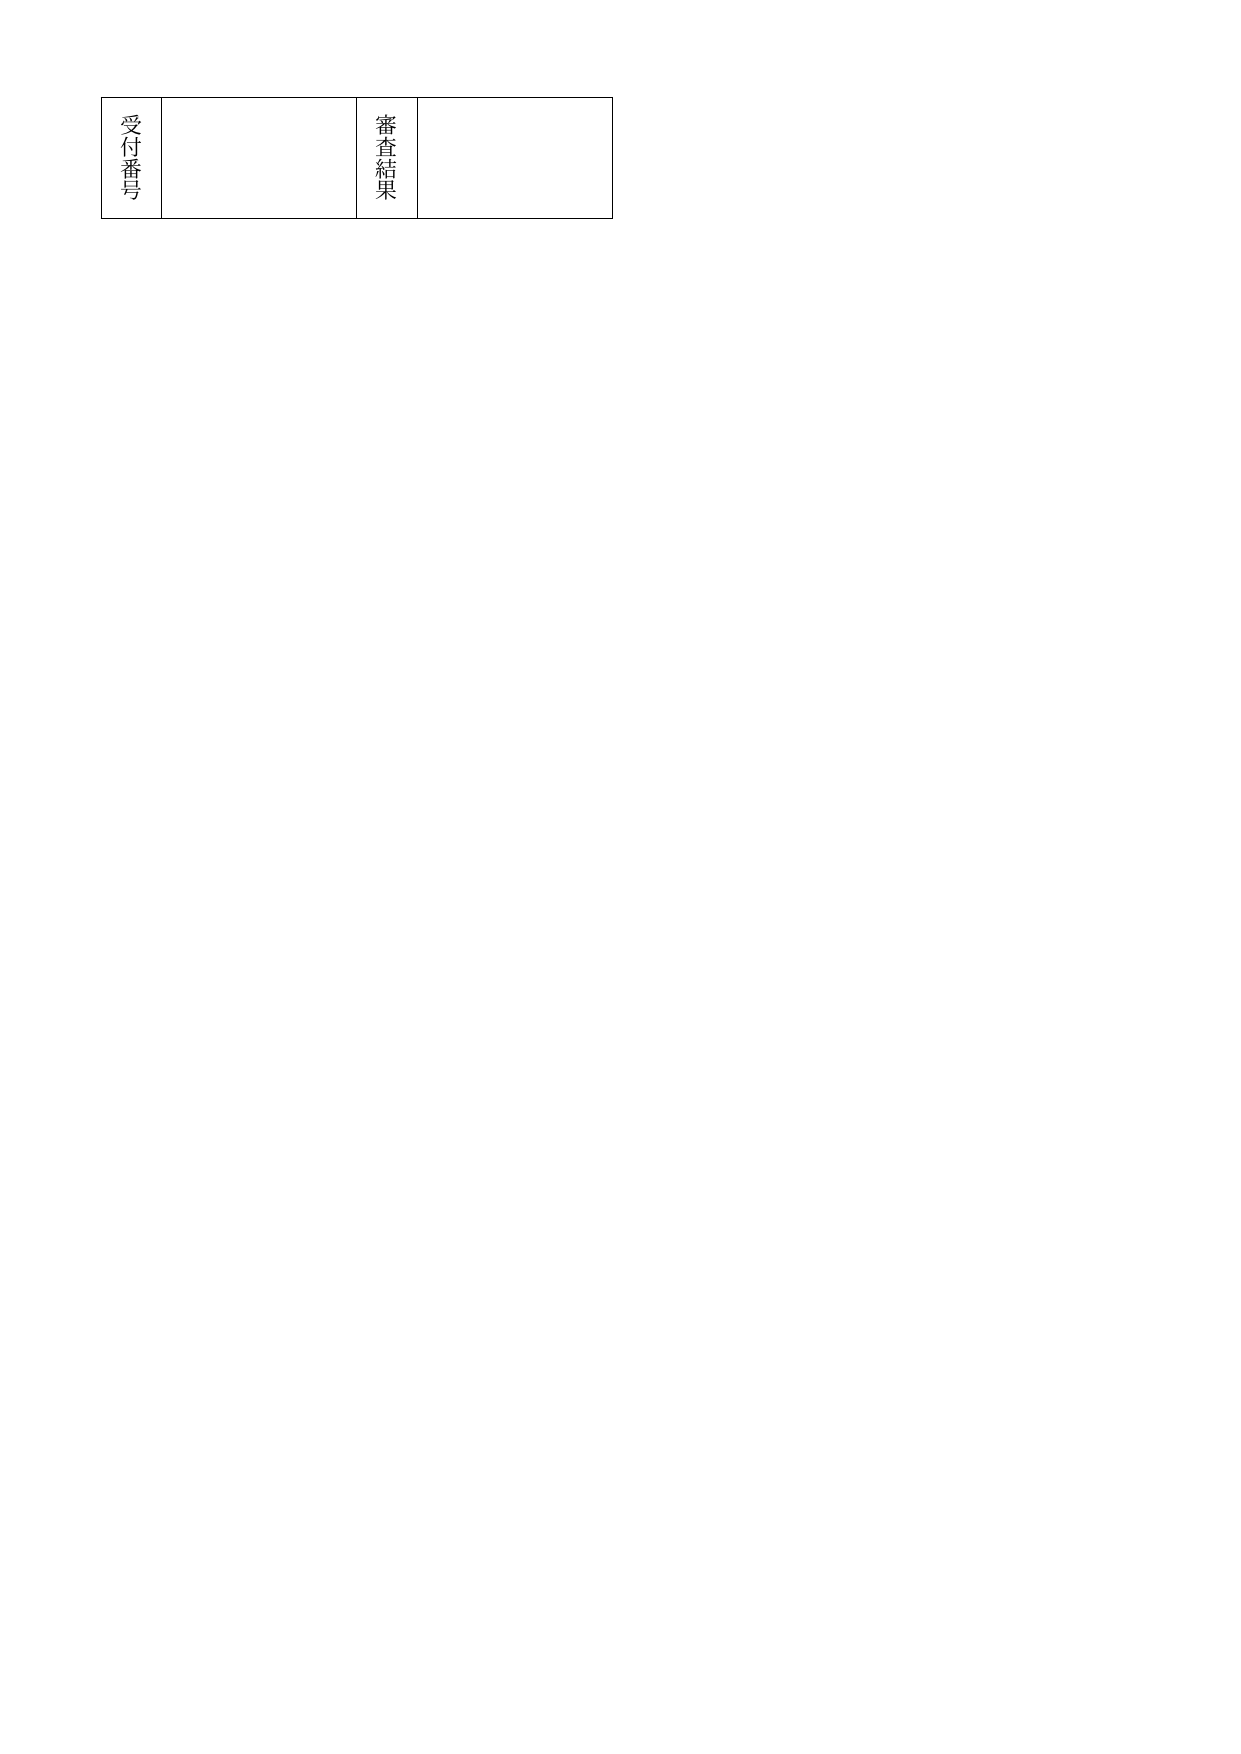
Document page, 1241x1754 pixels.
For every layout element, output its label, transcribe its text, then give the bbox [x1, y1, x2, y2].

table_header [162, 98, 356, 217]
table_header 審査結果 [357, 98, 417, 217]
table_header 受付番号 [102, 98, 161, 217]
table_header [418, 98, 612, 217]
